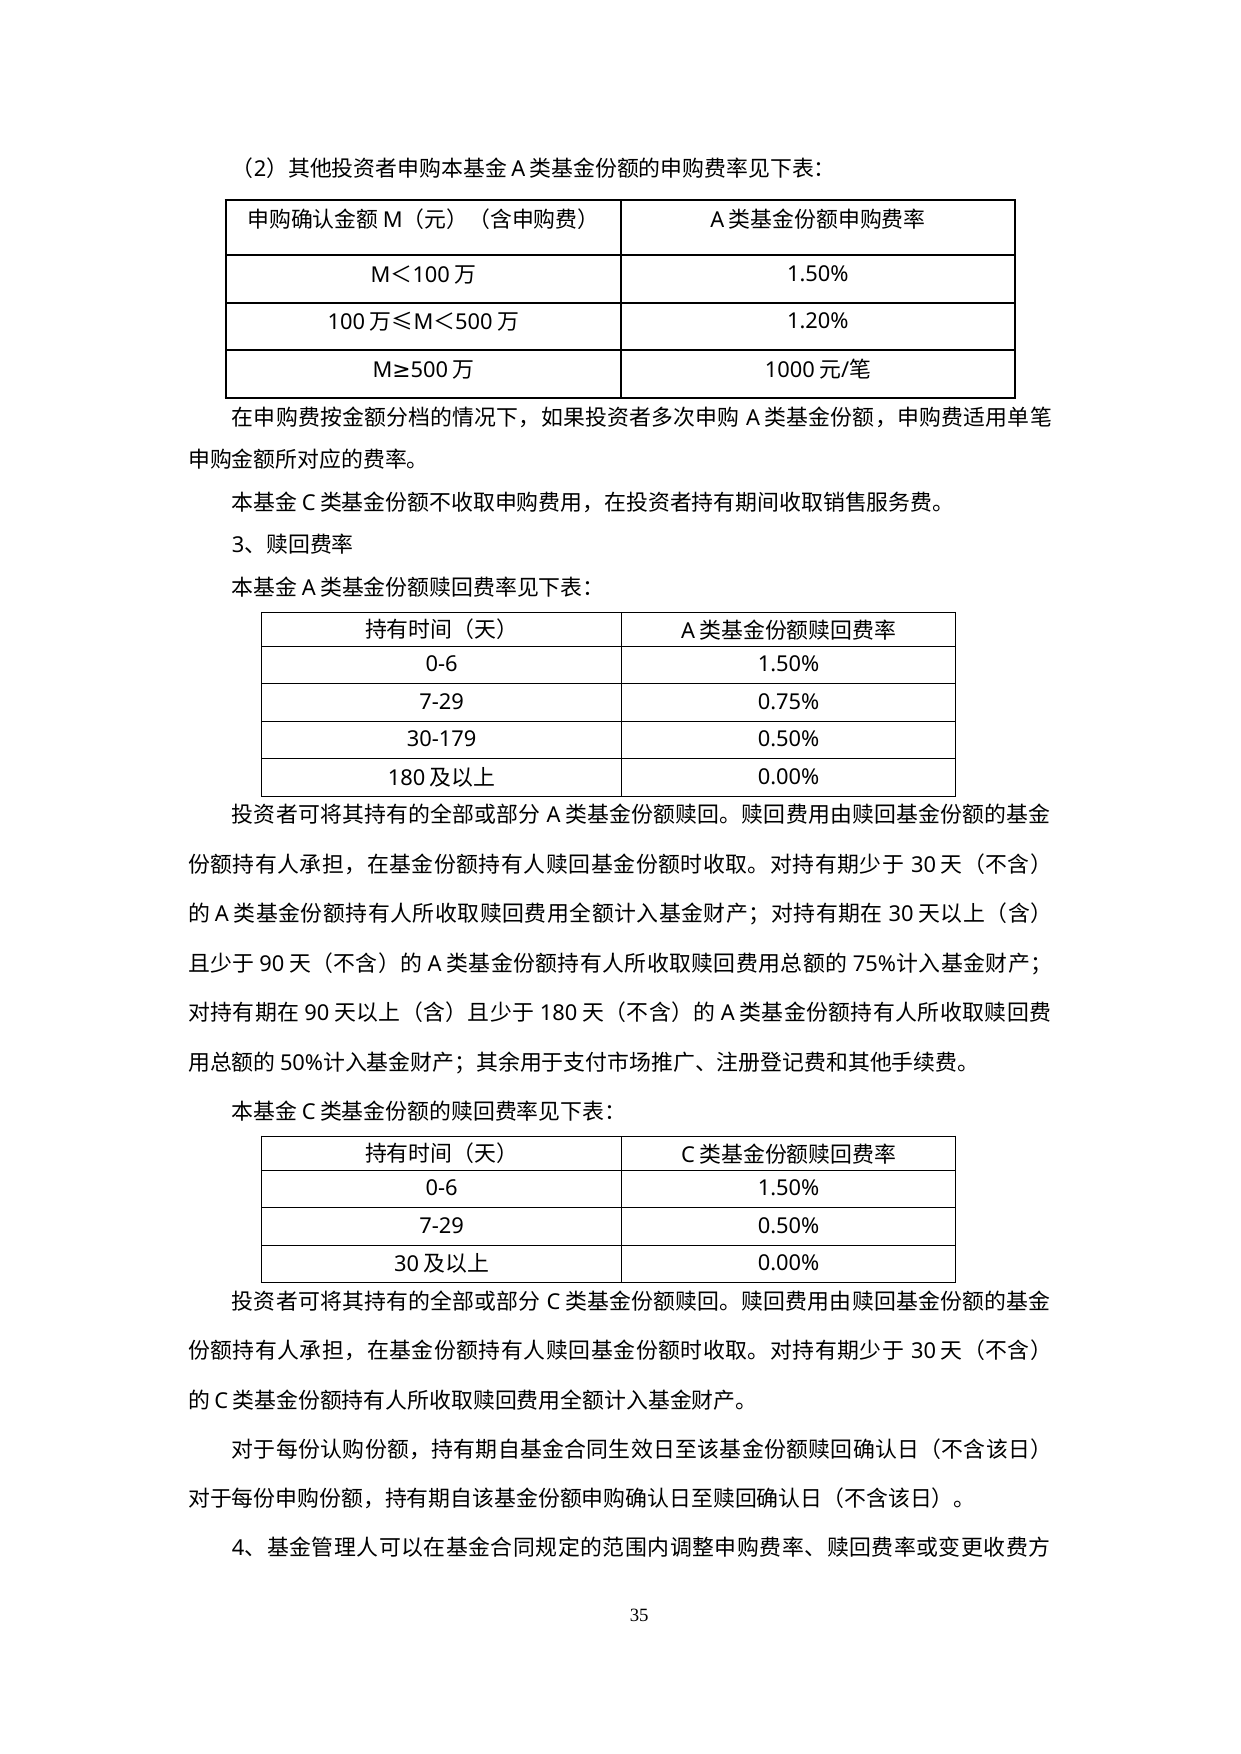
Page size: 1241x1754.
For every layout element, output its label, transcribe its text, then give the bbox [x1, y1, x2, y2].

table_cell 0-6 [262, 1171, 621, 1207]
table_cell 1000元/笔 [622, 351, 1014, 397]
text 投资者可将其持有的全部或部分C类基金份额赎回。赎回费用由赎回基金份额的基金份额持有人承担，在基金份额持有人赎回基金份额时收取。对持有期少于30天（不含）的C类基金份额持有人所收取赎回费用全额计入基金财产。 [188, 1283, 1052, 1335]
table_cell 0.00% [622, 1246, 955, 1282]
table_cell 0.50% [622, 722, 955, 758]
table_cell 30-179 [262, 722, 621, 758]
text 在申购费按金额分档的情况下，如果投资者多次申购A类基金份额，申购费适用单笔申购金额所对应的费率。 [188, 399, 1052, 475]
text 3、赎回费率 [188, 527, 1052, 560]
table_cell 0.50% [622, 1208, 955, 1245]
table_cell 7-29 [262, 684, 621, 721]
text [188, 1529, 1052, 1562]
table_cell 1.50% [622, 647, 955, 683]
table_cell 30及以上 [262, 1246, 621, 1282]
table_cell 0-6 [262, 647, 621, 683]
text 对于每份认购份额，持有期自基金合同生效日至该基金份额赎回确认日（不含该日）；对于每份申购份额，持有期自该基金份额申购确认日至赎回确认日（不含该日）。 [188, 1431, 1052, 1513]
table_cell 1.50% [622, 1171, 955, 1207]
table_cell 0.00% [622, 759, 955, 796]
table_cell 0.75% [622, 684, 955, 721]
table_cell 100万≤M＜500万 [227, 304, 620, 349]
text 本基金C类基金份额不收取申购费用，在投资者持有期间收取销售服务费。 [188, 484, 1052, 517]
text （2）其他投资者申购本基金A类基金份额的申购费率见下表： [188, 150, 1052, 183]
table_cell M＜100万 [227, 256, 620, 302]
table_cell 180及以上 [262, 759, 621, 796]
text 本基金A类基金份额赎回费率见下表： [188, 569, 1052, 602]
table_cell 7-29 [262, 1208, 621, 1245]
text 投资者可将其持有的全部或部分A类基金份额赎回。赎回费用由赎回基金份额的基金份额持有人承担，在基金份额持有人赎回基金份额时收取。对持有期少于30天（不含）的A类基金份额持有人所收取赎回费用全额计入基金财产；对持有期在30天以上（含）且少于90天（不含）的A类基金份额持有人所收取赎回费用总额的75%计入基金财产；对持有期在90天以上（含）且少于180天（不含）的A类基金份额持有人所收取赎回费用总额的50%计入基金财产；其余用于支付市场推广、注册登记费和其他手续费。 [188, 879, 1052, 1077]
table_header 申购确认金额M（元）（含申购费） [227, 201, 620, 254]
table_cell 1.20% [622, 304, 1014, 349]
table_header A类基金份额申购费率 [622, 201, 1014, 254]
text 投资者可将其持有的全部或部分A类基金份额赎回。赎回费用由赎回基金份额的基金份额持有人承担，在基金份额持有人赎回基金份额时收取。对持有期少于30天（不含）的A类基金份额持有人所收取赎回费用全额计入基金财产；对持有期在30天以上（含）且少于90天（不含）的A类基金份额持有人所收取赎回费用总额的75%计入基金财产；对持有期在90天以上（含）且少于180天（不含）的A类基金份额持有人所收取赎回费用总额的50%计入基金财产；其余用于支付市场推广、注册登记费和其他手续费。 [188, 797, 1052, 849]
table_cell 1.50% [622, 256, 1014, 302]
text 本基金C类基金份额的赎回费率见下表： [188, 1093, 1052, 1126]
table_cell M≥500万 [227, 351, 620, 397]
text 投资者可将其持有的全部或部分C类基金份额赎回。赎回费用由赎回基金份额的基金份额持有人承担，在基金份额持有人赎回基金份额时收取。对持有期少于30天（不含）的C类基金份额持有人所收取赎回费用全额计入基金财产。 [188, 1365, 1052, 1415]
